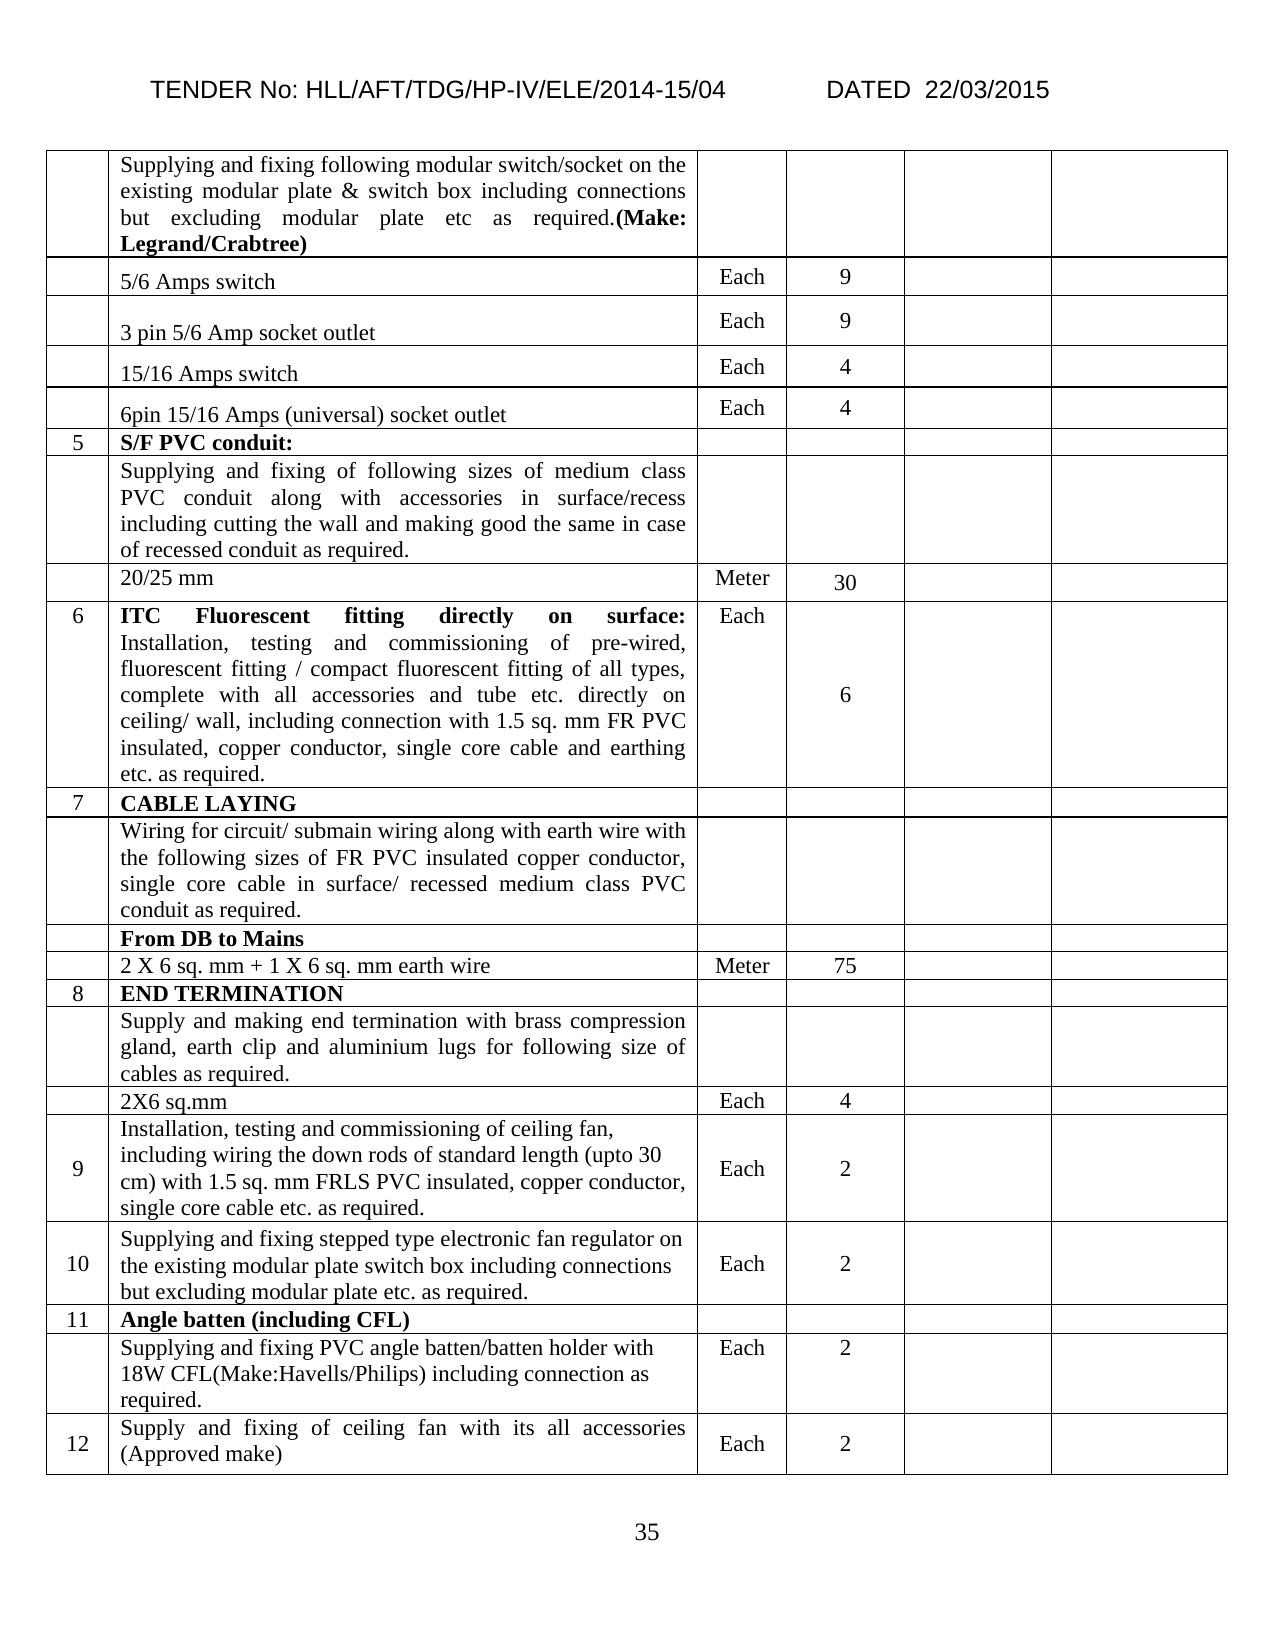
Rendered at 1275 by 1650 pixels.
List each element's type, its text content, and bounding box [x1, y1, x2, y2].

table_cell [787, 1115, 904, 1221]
table_cell [905, 346, 1051, 386]
table_cell [787, 456, 904, 563]
table_cell [698, 151, 786, 256]
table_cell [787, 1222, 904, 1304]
table_cell [787, 788, 904, 816]
table_cell [905, 564, 1051, 601]
table_cell Supplying and fixing of following sizes of medium class PVC conduit along with accessories in surface/recess including cutting the wall and making good the same in case of recessed conduit as required. [109, 456, 697, 563]
table_cell 75 [787, 952, 904, 978]
table_cell 7 [47, 788, 108, 816]
table_cell [905, 456, 1051, 563]
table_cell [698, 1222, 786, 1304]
table_cell [905, 925, 1051, 951]
table_cell 9 [787, 296, 904, 345]
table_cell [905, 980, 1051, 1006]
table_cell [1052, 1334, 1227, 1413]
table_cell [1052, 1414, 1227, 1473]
table_cell [698, 456, 786, 563]
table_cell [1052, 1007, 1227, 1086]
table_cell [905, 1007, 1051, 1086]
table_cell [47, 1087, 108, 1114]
table_cell From DB to Mains [109, 925, 697, 951]
table_cell [47, 388, 108, 428]
table_cell [1052, 952, 1227, 978]
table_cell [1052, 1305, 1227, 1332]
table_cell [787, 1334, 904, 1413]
table_cell [47, 258, 108, 295]
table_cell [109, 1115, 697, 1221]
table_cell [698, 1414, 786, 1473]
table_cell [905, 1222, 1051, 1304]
table_cell 3 pin 5/6 Amp socket outlet [109, 296, 697, 345]
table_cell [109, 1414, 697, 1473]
table_cell [1052, 388, 1227, 428]
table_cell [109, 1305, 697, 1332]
table_cell S/F PVC conduit: [109, 429, 697, 455]
table_cell [698, 818, 786, 924]
table_cell ITC Fluorescent fitting directly on surface: Installation, testing and commissioning of pre-wired, fluorescent fitting / compact fluorescent fitting of all types, complete with all accessories and tube etc. directly on ceiling/ wall, including connection with 1.5 sq. mm FR PVC insulated, copper conductor, single core cable and earthing etc. as required. [109, 602, 697, 787]
table_cell [1052, 602, 1227, 787]
table_cell [905, 296, 1051, 345]
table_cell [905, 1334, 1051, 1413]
table_cell Each [698, 258, 786, 295]
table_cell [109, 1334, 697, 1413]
table_cell Each [698, 602, 786, 787]
table_cell Each [698, 346, 786, 386]
table_cell [1052, 564, 1227, 601]
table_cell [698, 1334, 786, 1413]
table_cell Each [698, 296, 786, 345]
table_cell [698, 788, 786, 816]
table_cell [905, 388, 1051, 428]
table_cell [1052, 788, 1227, 816]
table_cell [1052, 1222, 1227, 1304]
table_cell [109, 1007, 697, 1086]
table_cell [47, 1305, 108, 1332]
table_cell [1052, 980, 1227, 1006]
table_cell 4 [787, 346, 904, 386]
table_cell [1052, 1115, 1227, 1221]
table_cell 8 [47, 980, 108, 1006]
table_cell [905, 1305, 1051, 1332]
table_cell 6 [47, 602, 108, 787]
table_cell 30 [787, 564, 904, 601]
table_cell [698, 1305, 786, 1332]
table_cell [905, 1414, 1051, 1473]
table_cell [787, 151, 904, 256]
table_cell [698, 429, 786, 455]
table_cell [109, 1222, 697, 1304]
table_cell [1052, 429, 1227, 455]
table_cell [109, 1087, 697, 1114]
table_cell [905, 429, 1051, 455]
table_cell [1052, 151, 1227, 256]
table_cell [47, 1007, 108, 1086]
table_cell Meter [698, 564, 786, 601]
table_cell 2 X 6 sq. mm + 1 X 6 sq. mm earth wire [109, 952, 697, 978]
table_cell [787, 818, 904, 924]
table_cell [787, 429, 904, 455]
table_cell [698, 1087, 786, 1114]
table_cell [698, 925, 786, 951]
table_cell [47, 346, 108, 386]
table_cell 6pin 15/16 Amps (universal) socket outlet [109, 388, 697, 428]
table_cell 20/25 mm [109, 564, 697, 601]
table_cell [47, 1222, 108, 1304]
table_cell Meter [698, 952, 786, 978]
table_cell END TERMINATION [109, 980, 697, 1006]
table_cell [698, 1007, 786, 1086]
table_cell Supplying and fixing following modular switch/socket on the existing modular plate & switch box including connections but excluding modular plate etc as required.(Make: Legrand/Crabtree) [109, 151, 697, 256]
table_cell [47, 296, 108, 345]
table_cell [47, 456, 108, 563]
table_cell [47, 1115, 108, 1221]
table_cell [1052, 296, 1227, 345]
table_cell [787, 925, 904, 951]
table_cell [1052, 456, 1227, 563]
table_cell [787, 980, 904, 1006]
table_cell [905, 818, 1051, 924]
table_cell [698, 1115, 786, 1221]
table_cell [905, 258, 1051, 295]
table_cell [47, 818, 108, 924]
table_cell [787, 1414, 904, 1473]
table_cell [1052, 818, 1227, 924]
table_cell [1052, 346, 1227, 386]
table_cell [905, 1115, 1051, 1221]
table_cell [905, 788, 1051, 816]
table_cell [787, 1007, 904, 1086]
table_cell [905, 952, 1051, 978]
table_cell [47, 925, 108, 951]
table_cell [47, 151, 108, 256]
table_cell [1052, 258, 1227, 295]
table_cell 5/6 Amps switch [109, 258, 697, 295]
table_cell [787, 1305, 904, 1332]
table_cell Wiring for circuit/ submain wiring along with earth wire with the following sizes of FR PVC insulated copper conductor, single core cable in surface/ recessed medium class PVC conduit as required. [109, 818, 697, 924]
table_cell [1052, 925, 1227, 951]
table_cell 15/16 Amps switch [109, 346, 697, 386]
table_cell 6 [787, 602, 904, 787]
table_cell 9 [787, 258, 904, 295]
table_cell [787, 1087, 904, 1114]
table_cell 4 [787, 388, 904, 428]
table_cell 5 [47, 429, 108, 455]
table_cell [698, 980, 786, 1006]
table_cell [47, 952, 108, 978]
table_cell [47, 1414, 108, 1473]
table_cell [905, 151, 1051, 256]
table_cell Each [698, 388, 786, 428]
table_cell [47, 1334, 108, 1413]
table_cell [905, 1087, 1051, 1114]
table_cell [905, 602, 1051, 787]
table_cell [47, 564, 108, 601]
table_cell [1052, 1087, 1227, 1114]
table_cell CABLE LAYING [109, 788, 697, 816]
